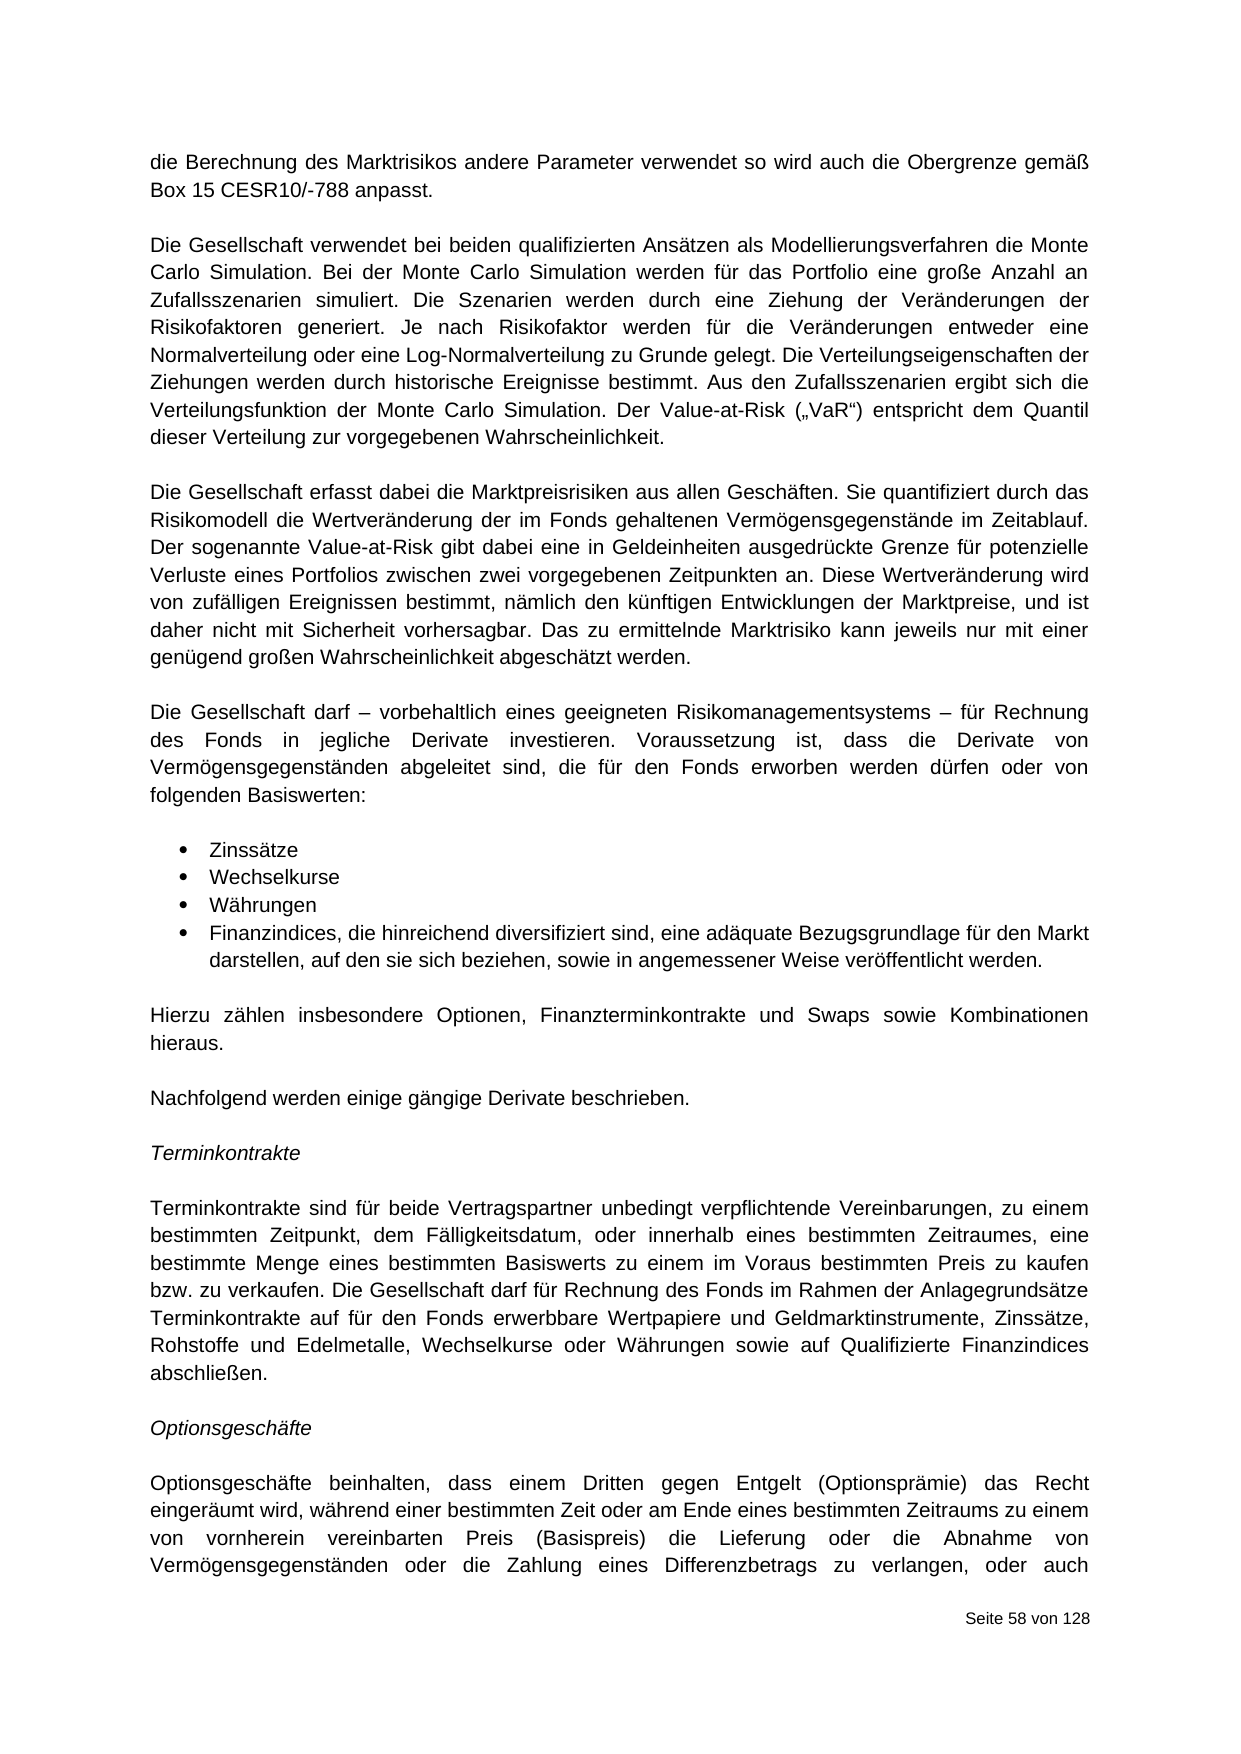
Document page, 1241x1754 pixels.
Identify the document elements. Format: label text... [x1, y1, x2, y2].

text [150, 150, 1090, 201]
list Zinssätze [179, 837, 1090, 862]
text Optionsgeschäfte [150, 1415, 1090, 1439]
text Hierzu zählen insbesondere Optionen, Finanzterminkontrakte und Swaps sowie Kombinationen hieraus. [150, 1003, 1090, 1054]
list Wechselkurse [179, 865, 1090, 889]
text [150, 1470, 1090, 1577]
list Währungen [179, 893, 1090, 917]
text Die Gesellschaft erfasst dabei die Marktpreisrisiken aus allen Geschäften. Sie quantifiziert durch das Risikomodell die Wertveränderung der im Fonds gehaltenen Vermögensgegenstände im Zeitablauf. Der sogenannte Value-at-Risk gibt dabei eine in Geldeinheiten ausgedrückte Grenze für potenzielle Verluste eines Portfolios zwischen zwei vorgegebenen Zeitpunkten an. Diese Wertveränderung wird von zufälligen Ereignissen bestimmt, nämlich den künftigen Entwicklungen der Marktpreise, und ist daher nicht mit Sicherheit vorhersagbar. Das zu ermittelnde Marktrisiko kann jeweils nur mit einer genügend großen Wahrscheinlichkeit abgeschätzt werden. [150, 480, 1090, 669]
list Finanzindices, die hinreichend diversifiziert sind, eine adäquate Bezugsgrundlage für den Markt darstellen, auf den sie sich beziehen, sowie in angemessener Weise veröffentlicht werden. [179, 920, 1090, 972]
text Terminkontrakte [150, 1140, 1090, 1164]
text Die Gesellschaft darf – vorbehaltlich eines geeigneten Risikomanagementsystems – für Rechnung des Fonds in jegliche Derivate investieren. Voraussetzung ist, dass die Derivate von Vermögensgegenständen abgeleitet sind, die für den Fonds erworben werden dürfen oder von folgenden Basiswerten: [150, 700, 1090, 806]
text Die Gesellschaft verwendet bei beiden qualifizierten Ansätzen als Modellierungsverfahren die Monte Carlo Simulation. Bei der Monte Carlo Simulation werden für das Portfolio eine große Anzahl an Zufallsszenarien simuliert. Die Szenarien werden durch eine Ziehung der Veränderungen der Risikofaktoren generiert. Je nach Risikofaktor werden für die Veränderungen entweder eine Normalverteilung oder eine Log-Normalverteilung zu Grunde gelegt. Die Verteilungseigenschaften der Ziehungen werden durch historische Ereignisse bestimmt. Aus den Zufallsszenarien ergibt sich die Verteilungsfunktion der Monte Carlo Simulation. Der Value-at-Risk („VaR“) entspricht dem Quantil dieser Verteilung zur vorgegebenen Wahrscheinlichkeit. [150, 232, 1090, 449]
text Nachfolgend werden einige gängige Derivate beschrieben. [150, 1085, 1090, 1109]
text Terminkontrakte sind für beide Vertragspartner unbedingt verpflichtende Vereinbarungen, zu einem bestimmten Zeitpunkt, dem Fälligkeitsdatum, oder innerhalb eines bestimmten Zeitraumes, eine bestimmte Menge eines bestimmten Basiswerts zu einem im Voraus bestimmten Preis zu kaufen bzw. zu verkaufen. Die Gesellschaft darf für Rechnung des Fonds im Rahmen der Anlagegrundsätze Terminkontrakte auf für den Fonds erwerbbare Wertpapiere und Geldmarktinstrumente, Zinssätze, Rohstoffe und Edelmetalle, Wechselkurse oder Währungen sowie auf Qualifizierte Finanzindices abschließen. [150, 1195, 1090, 1384]
